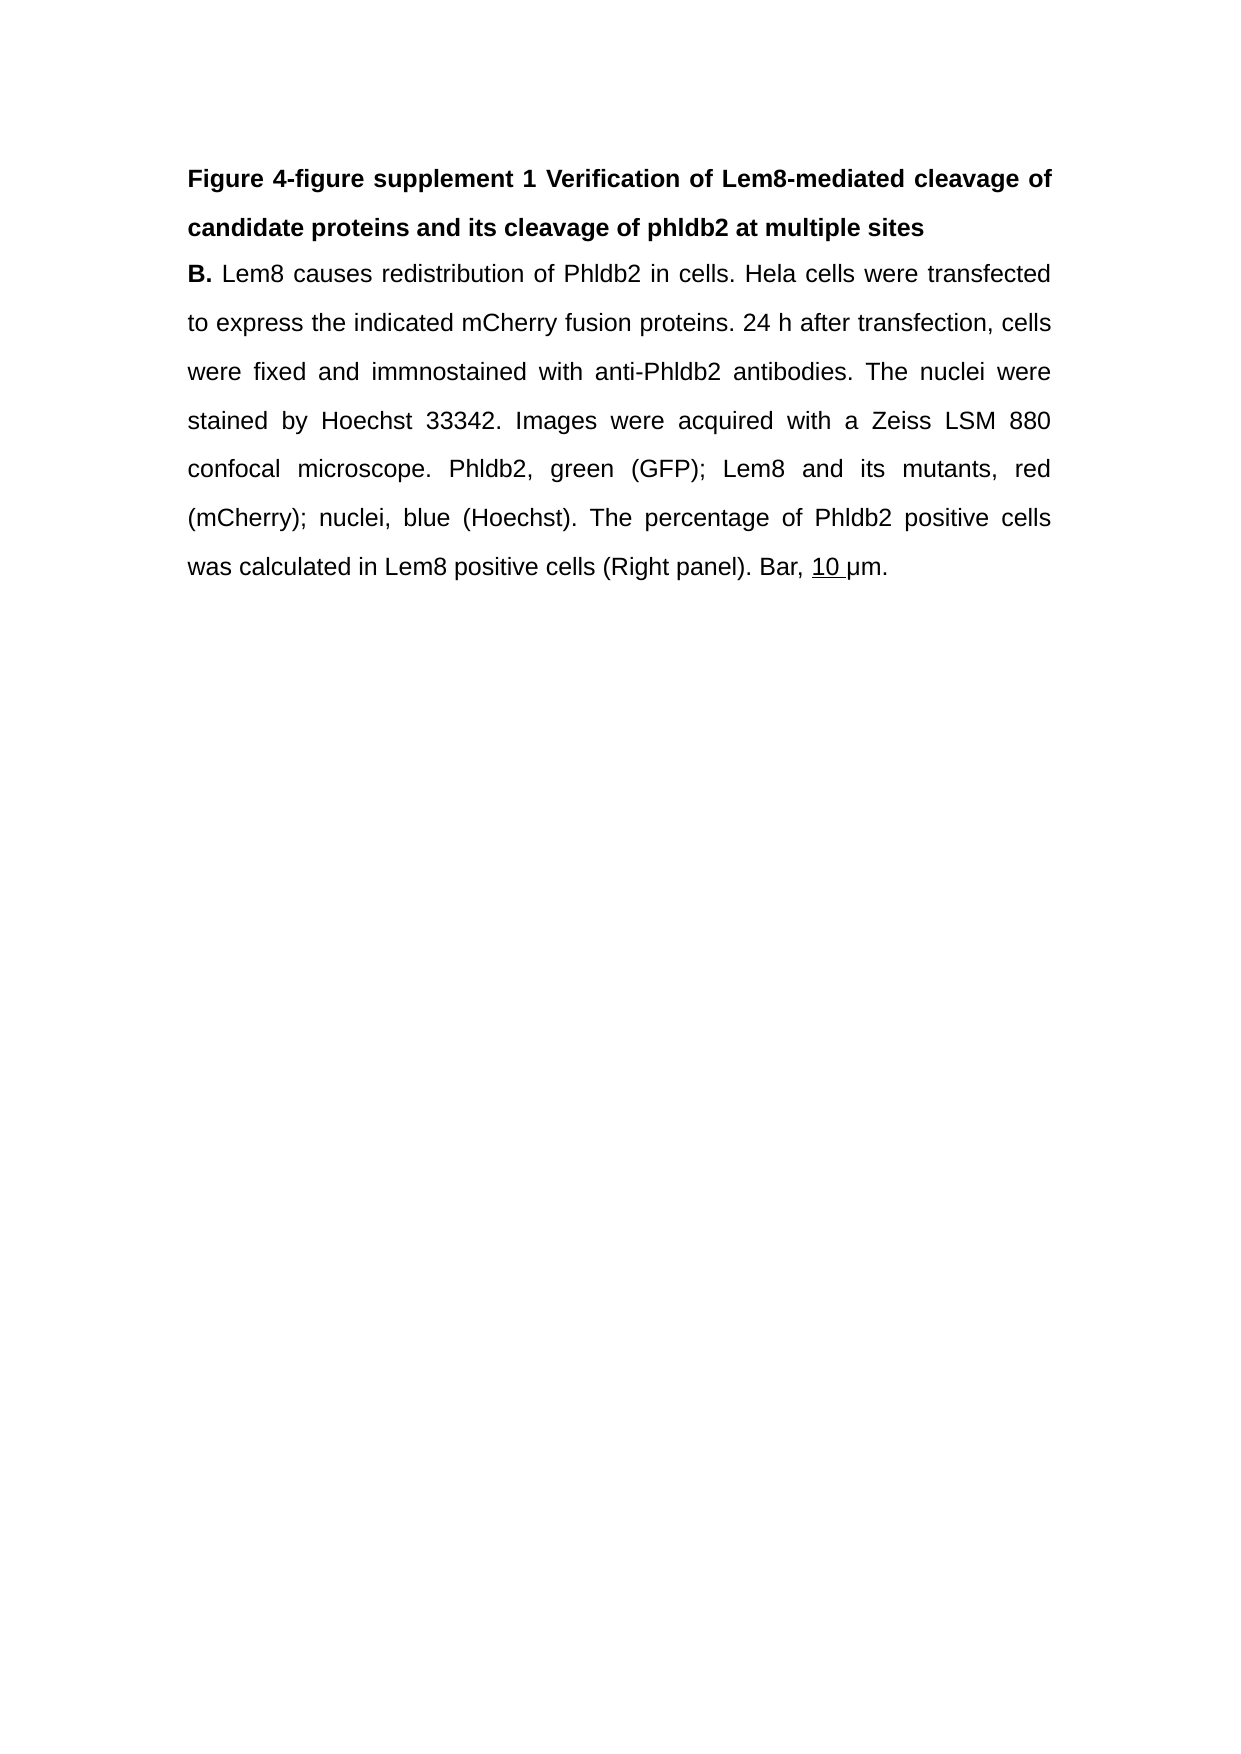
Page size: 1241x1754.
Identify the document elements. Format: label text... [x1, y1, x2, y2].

text Figure 4-figure supplement 1 Verification of Lem8-mediated cleavage of candidate proteins and its cleavage of phldb2 at multiple sites [187, 162, 1053, 243]
text B. Lem8 causes redistribution of Phldb2 in cells. Hela cells were transfected to express the indicated mCherry fusion proteins. 24 h after transfection, cells were fixed and immnostained with anti-Phldb2 antibodies. The nuclei were stained by Hoechst 33342. Images were acquired with a Zeiss LSM 880 confocal microscope. Phldb2, green (GFP); Lem8 and its mutants, red (mCherry); nuclei, blue (Hoechst). The percentage of Phldb2 positive cells was calculated in Lem8 positive cells (Right panel). Bar, 10 μm. [187, 258, 1053, 583]
